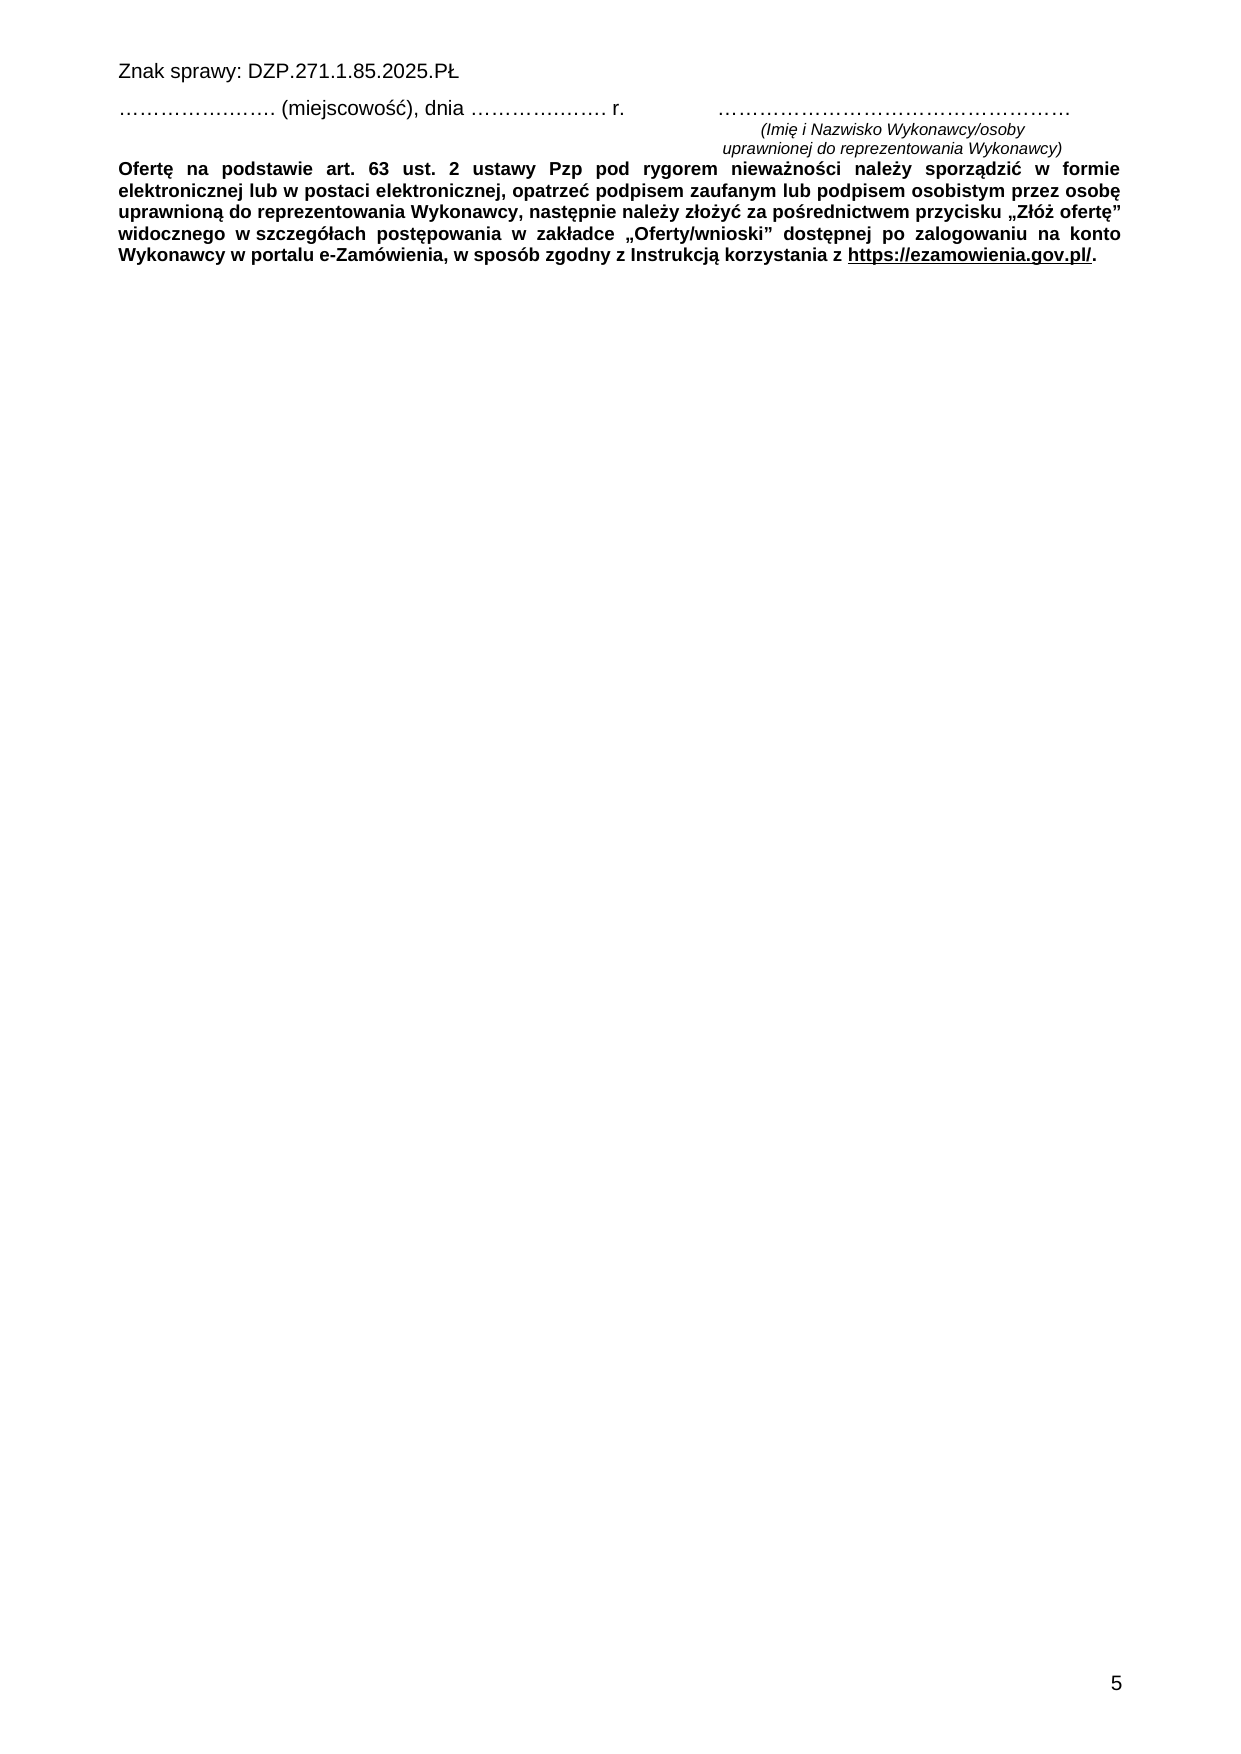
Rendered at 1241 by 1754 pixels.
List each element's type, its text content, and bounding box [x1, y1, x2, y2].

text Ofertę na podstawie art. 63 ust. 2 ustawy Pzp pod rygorem nieważności należy sporządzić w formie elektronicznej lub w postaci elektronicznej, opatrzeć podpisem zaufanym lub podpisem osobistym przez osobę uprawnioną do reprezentowania Wykonawcy, następnie należy złożyć za pośrednictwem przycisku „Złóż ofertę” widocznego w szczegółach postępowania w zakładce „Oferty/wnioski” dostępnej po zalogowaniu na konto Wykonawcy w portalu e-Zamówienia, w sposób zgodny z Instrukcją korzystania z https://ezamowienia.gov.pl/. [118, 158, 1122, 266]
text uprawnionej do reprezentowania Wykonawcy) [118, 139, 1122, 158]
text …………….……. (miejscowość), dnia ………….……. r. …………………………………………… [118, 96, 1122, 119]
text (Imię i Nazwisko Wykonawcy/osoby [118, 119, 1122, 139]
